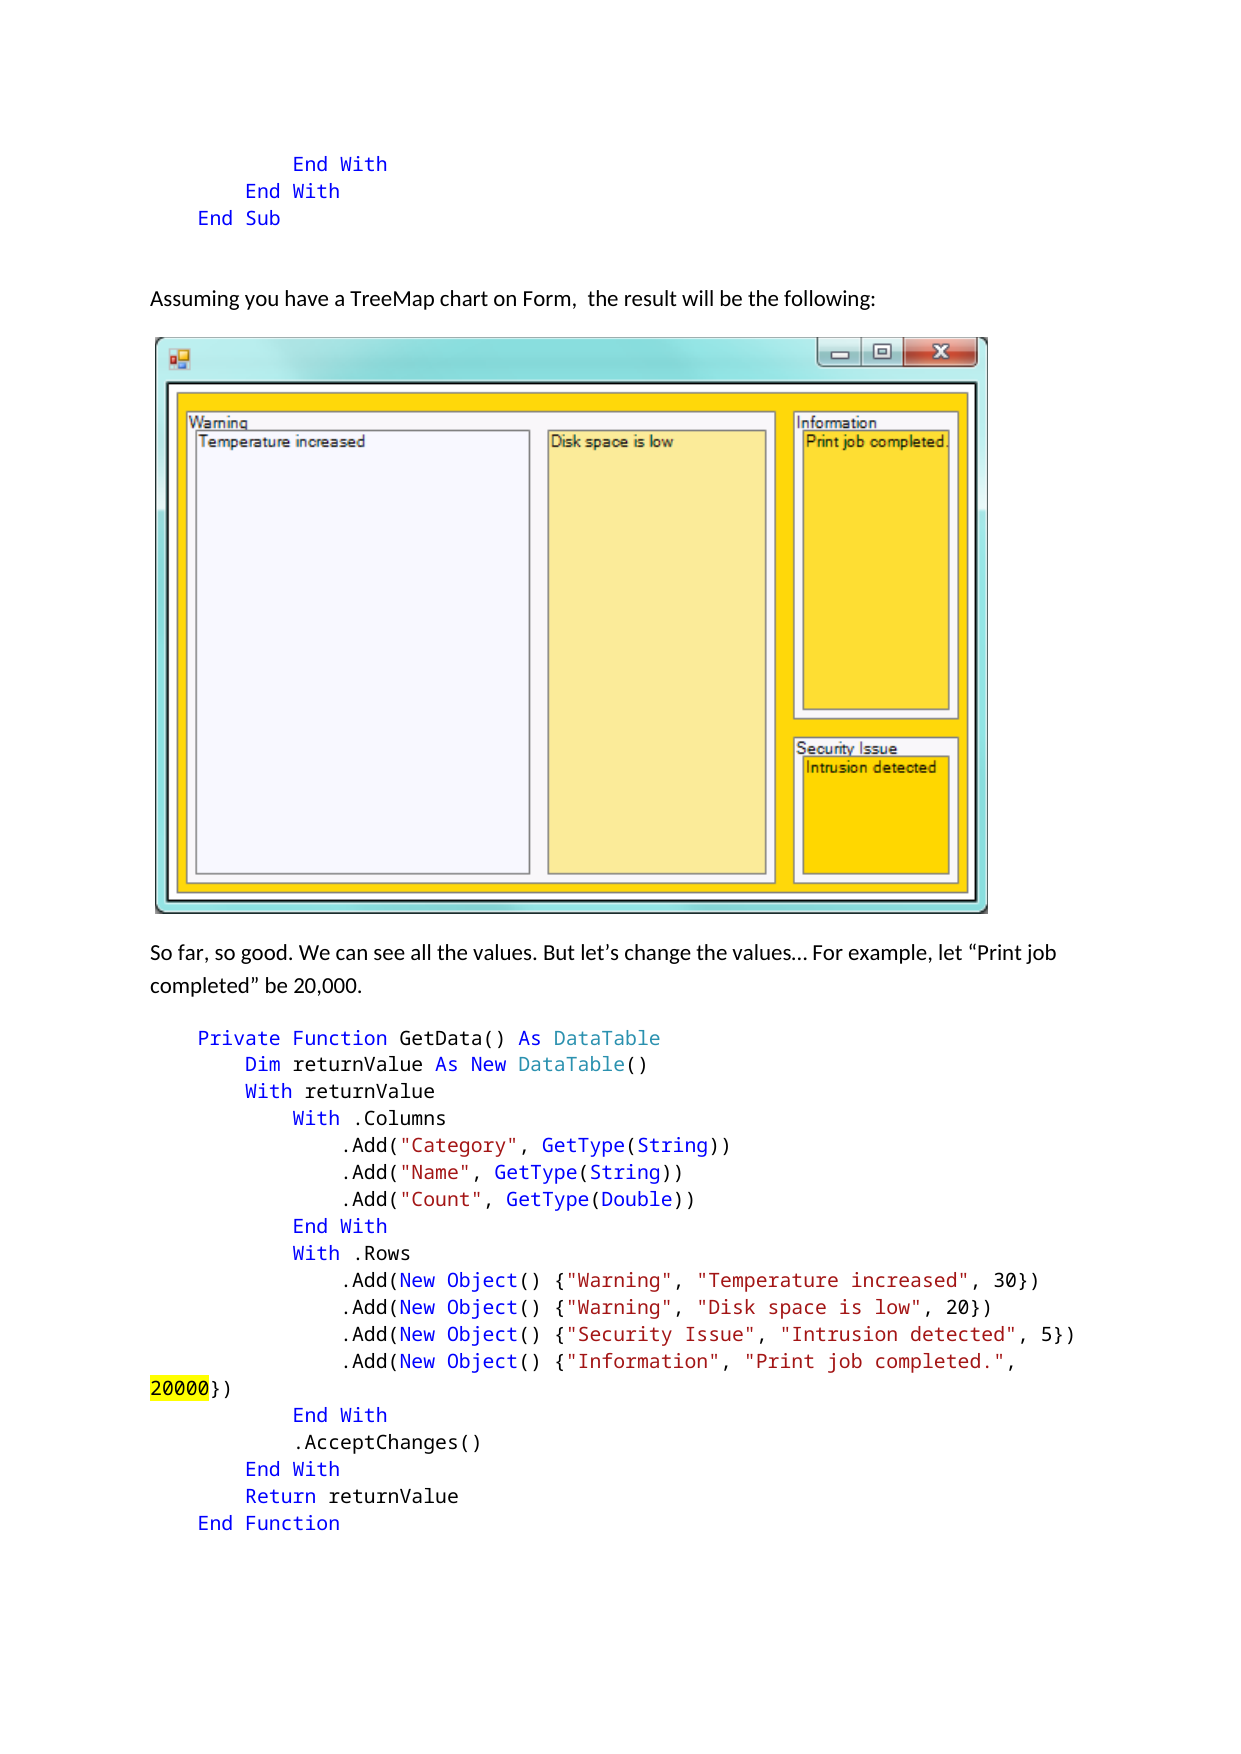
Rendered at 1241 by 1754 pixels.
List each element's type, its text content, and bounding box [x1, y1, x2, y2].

text End With [150, 150, 1090, 177]
text .Add("Count", GetType(Double)) [150, 1186, 1090, 1213]
picture [155, 337, 988, 914]
text Private Function GetData() As DataTable [150, 1024, 1090, 1051]
text Return returnValue [150, 1482, 1090, 1509]
text Dim returnValue As New DataTable() [150, 1051, 1090, 1078]
text .AcceptChanges() [150, 1428, 1090, 1455]
text .Add(New Object() {"Warning", "Disk space is low", 20}) [150, 1293, 1090, 1321]
text End Sub [150, 204, 1090, 231]
text .Add(New Object() {"Information", "Print job completed.", 20000}) [150, 1347, 1090, 1401]
text .Add(New Object() {"Warning", "Temperature increased", 30}) [150, 1267, 1090, 1293]
text .Add(New Object() {"Security Issue", "Intrusion detected", 5}) [150, 1321, 1090, 1347]
text .Add("Category", GetType(String)) [150, 1132, 1090, 1159]
text With .Rows [150, 1239, 1090, 1267]
text So far, so good. We can see all the values. But let’s change the values… For example, let “Print job completed” be 20,000. [150, 938, 1090, 999]
text With .Columns [150, 1105, 1090, 1132]
text End Function [150, 1509, 1090, 1536]
text End With [150, 1401, 1090, 1428]
text .Add("Name", GetType(String)) [150, 1159, 1090, 1186]
text With returnValue [150, 1078, 1090, 1105]
text End With [150, 1455, 1090, 1482]
text End With [150, 177, 1090, 204]
text Assuming you have a TreeMap chart on Form, the result will be the following: [150, 284, 1090, 312]
text End With [150, 1213, 1090, 1239]
